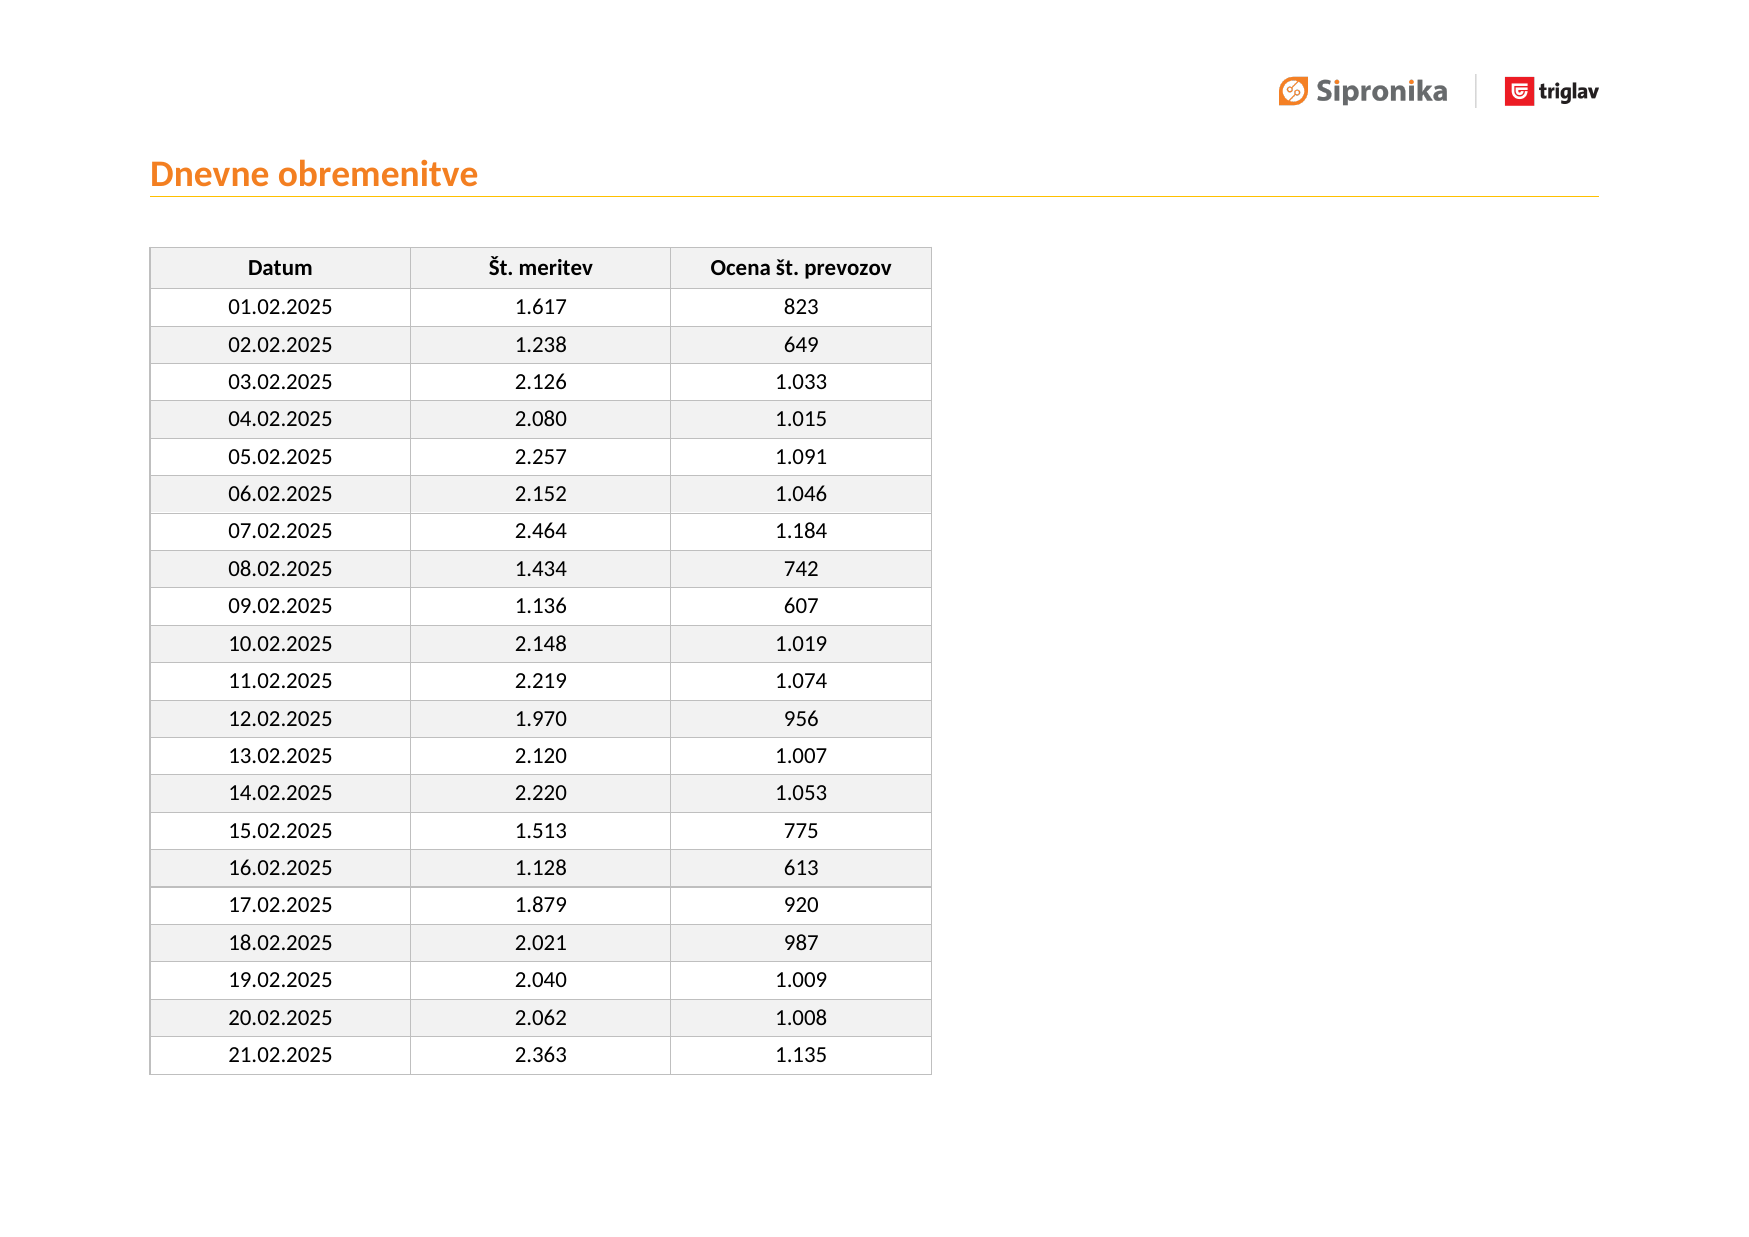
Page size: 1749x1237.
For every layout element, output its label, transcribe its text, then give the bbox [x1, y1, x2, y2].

table_cell 04.02.2025 [151, 401, 410, 438]
picture [1279, 74, 1599, 108]
table_cell 613 [671, 850, 931, 886]
table_cell 16.02.2025 [151, 850, 410, 886]
table_cell 1.238 [411, 327, 670, 363]
table_cell 2.040 [411, 962, 670, 999]
table_cell 19.02.2025 [151, 962, 410, 999]
table_cell 2.126 [411, 364, 670, 400]
table_cell 13.02.2025 [151, 738, 410, 774]
table_header Ocena št. prevozov [671, 248, 931, 288]
table_cell 1.136 [411, 588, 670, 625]
table_cell 823 [671, 289, 931, 326]
table_cell 2.363 [411, 1037, 670, 1073]
subtitle Dnevne obremenitve [150, 150, 1599, 196]
table_cell 1.033 [671, 364, 931, 400]
table_cell 920 [671, 888, 931, 924]
table_cell 1.074 [671, 663, 931, 699]
table_cell 03.02.2025 [151, 364, 410, 400]
table_cell 1.184 [671, 514, 931, 550]
table_cell 14.02.2025 [151, 775, 410, 812]
table_cell 1.008 [671, 1000, 931, 1036]
table_cell 1.617 [411, 289, 670, 326]
table_cell 1.053 [671, 775, 931, 812]
table_cell 09.02.2025 [151, 588, 410, 625]
table_cell 2.220 [411, 775, 670, 812]
table_cell 02.02.2025 [151, 327, 410, 363]
table_cell 1.015 [671, 401, 931, 438]
table_cell 1.009 [671, 962, 931, 999]
table_cell 20.02.2025 [151, 1000, 410, 1036]
table_cell 1.135 [671, 1037, 931, 1073]
table_cell 775 [671, 813, 931, 849]
table_cell 1.128 [411, 850, 670, 886]
table_cell 649 [671, 327, 931, 363]
table_cell 08.02.2025 [151, 551, 410, 587]
table_cell 607 [671, 588, 931, 625]
table_cell 2.152 [411, 476, 670, 512]
table_cell 2.464 [411, 514, 670, 550]
table_cell 10.02.2025 [151, 626, 410, 662]
table_cell 742 [671, 551, 931, 587]
table_cell 1.019 [671, 626, 931, 662]
table_cell 2.257 [411, 439, 670, 475]
table_cell 07.02.2025 [151, 514, 410, 550]
table_cell 2.080 [411, 401, 670, 438]
table_cell 18.02.2025 [151, 925, 410, 961]
table_cell 15.02.2025 [151, 813, 410, 849]
table_cell 11.02.2025 [151, 663, 410, 699]
table_cell 21.02.2025 [151, 1037, 410, 1073]
table_cell 1.007 [671, 738, 931, 774]
table_cell 1.513 [411, 813, 670, 849]
table_cell 956 [671, 701, 931, 737]
table_cell 2.148 [411, 626, 670, 662]
table_header Datum [151, 248, 410, 288]
table_cell 2.120 [411, 738, 670, 774]
table_cell 1.046 [671, 476, 931, 512]
table_cell 2.219 [411, 663, 670, 699]
table_cell 1.970 [411, 701, 670, 737]
table_cell 2.021 [411, 925, 670, 961]
table_cell 17.02.2025 [151, 888, 410, 924]
table_cell 06.02.2025 [151, 476, 410, 512]
table_cell 01.02.2025 [151, 289, 410, 326]
table_cell 05.02.2025 [151, 439, 410, 475]
table_cell 1.091 [671, 439, 931, 475]
table_cell 1.879 [411, 888, 670, 924]
table_cell 987 [671, 925, 931, 961]
table_cell 1.434 [411, 551, 670, 587]
table_cell 2.062 [411, 1000, 670, 1036]
table_header Št. meritev [411, 248, 670, 288]
table_cell 12.02.2025 [151, 701, 410, 737]
